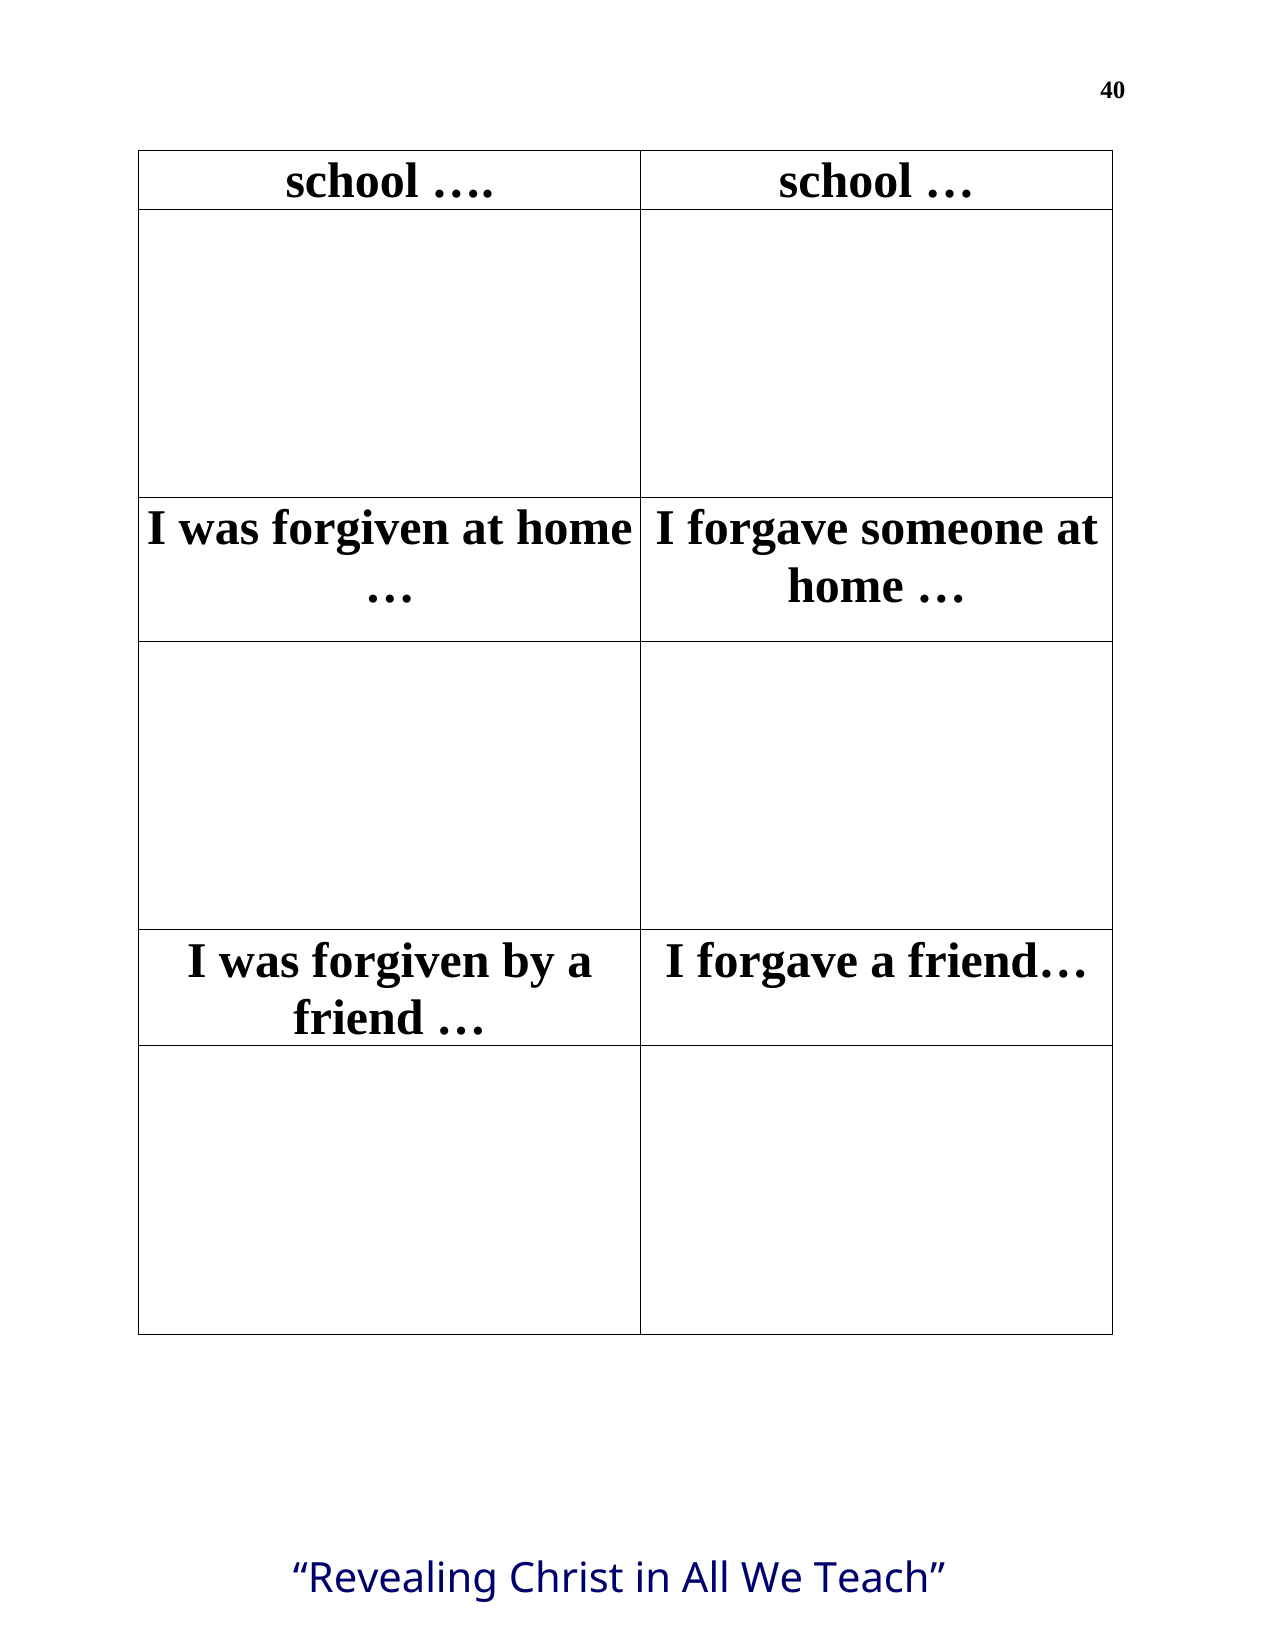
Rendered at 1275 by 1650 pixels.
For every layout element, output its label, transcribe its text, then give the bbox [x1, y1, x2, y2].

table_cell I was forgiven at home … [139, 498, 640, 641]
table_cell I forgave someone at home … [641, 498, 1112, 641]
table_cell I forgave a friend… [641, 930, 1112, 1045]
table_cell [139, 1046, 640, 1334]
table_cell [641, 210, 1112, 497]
table_cell [641, 642, 1112, 929]
table_cell [139, 210, 640, 497]
table_cell I was forgiven by a friend … [139, 930, 640, 1045]
table_cell [139, 642, 640, 929]
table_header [139, 151, 640, 208]
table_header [641, 151, 1112, 208]
table_cell [641, 1046, 1112, 1334]
